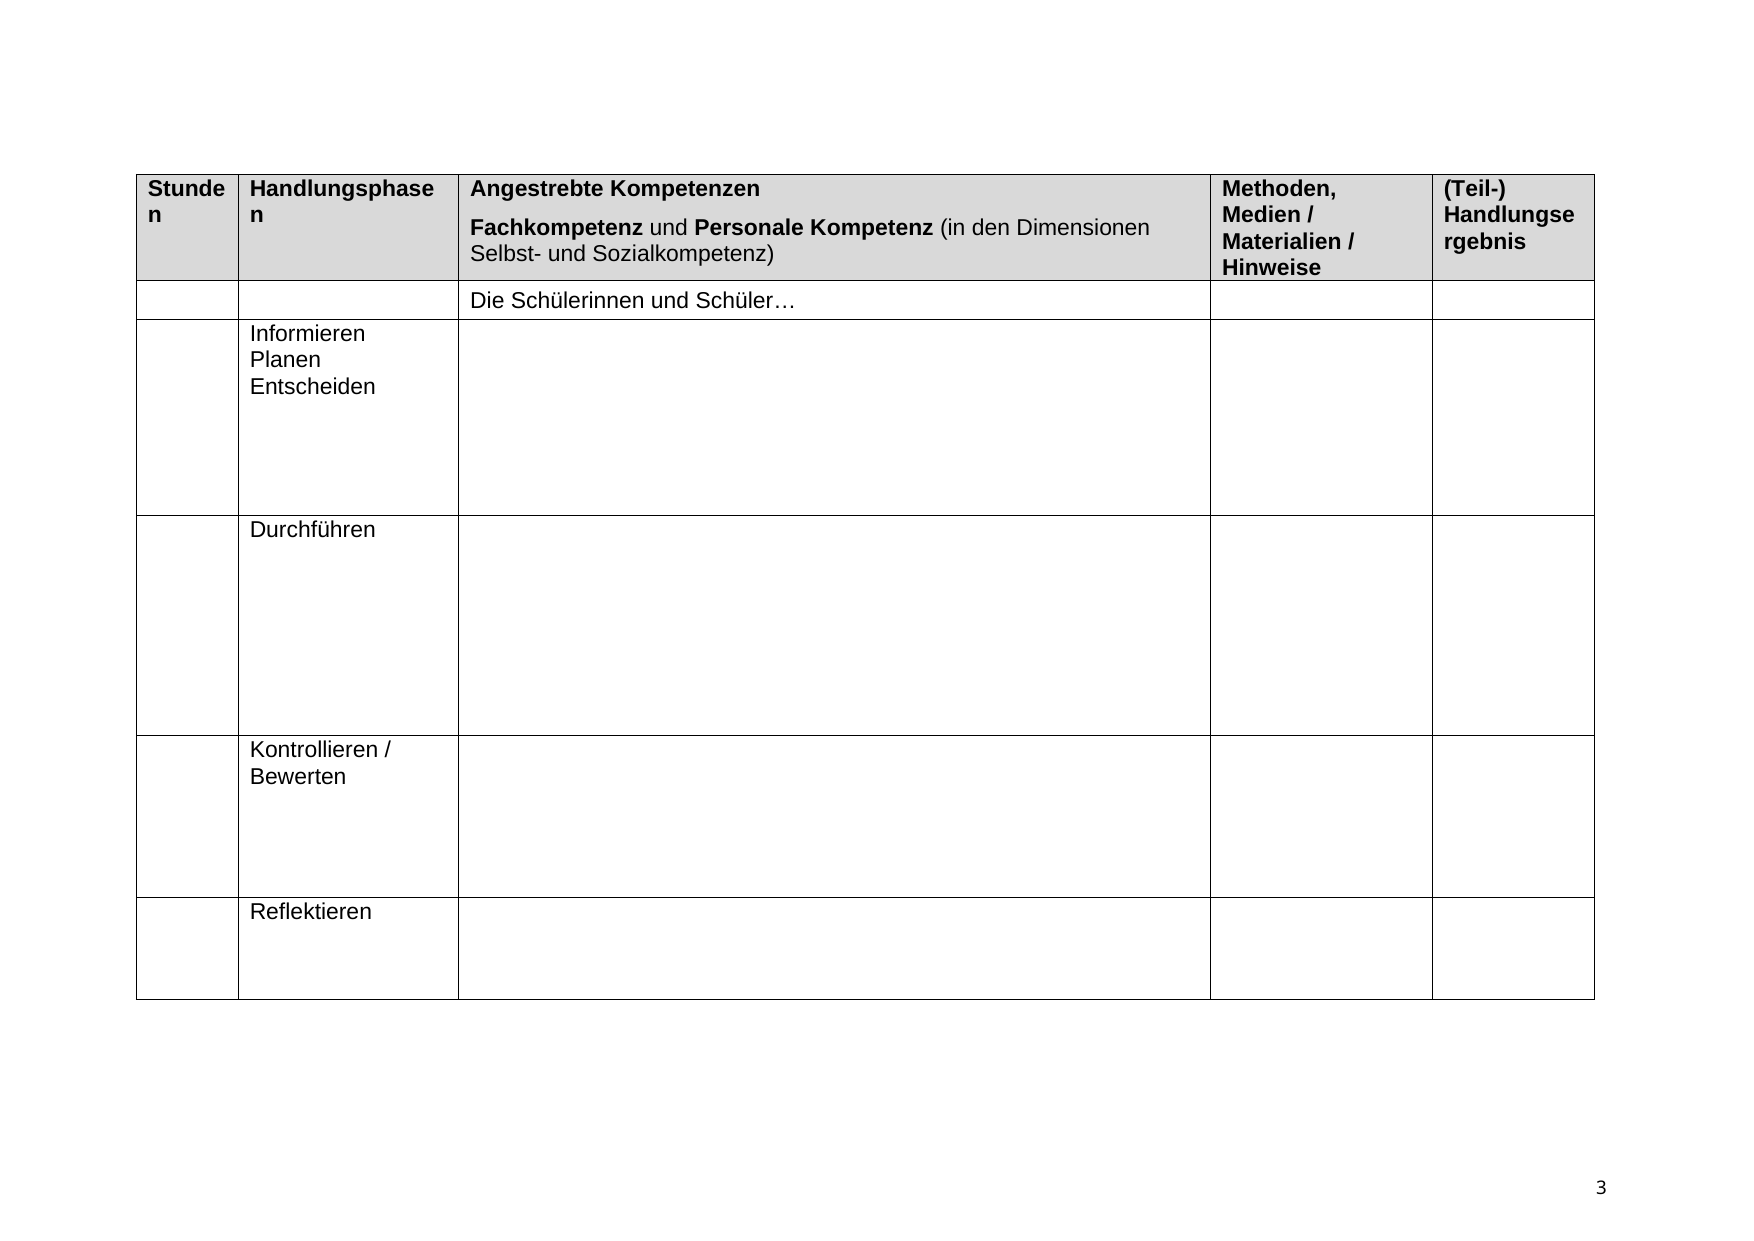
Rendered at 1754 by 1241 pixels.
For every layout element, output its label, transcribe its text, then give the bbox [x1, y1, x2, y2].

table_cell [1433, 516, 1594, 735]
table_header Methoden, Medien / Materialien / Hinweise [1211, 175, 1432, 280]
table_cell [1211, 320, 1432, 515]
table_cell [459, 898, 1210, 999]
table_cell [459, 320, 1210, 515]
table_cell [1433, 898, 1594, 999]
table_cell [1211, 516, 1432, 735]
table_cell [1211, 736, 1432, 897]
table_cell [137, 898, 238, 999]
table_header Angestrebte Kompetenzen Fachkompetenz und Personale Kompetenz (in den Dimensionen Selbst- und Sozialkompetenz) [459, 175, 1210, 280]
table_cell [137, 281, 238, 319]
table_cell [137, 320, 238, 515]
table_header Handlungsphasen [239, 175, 458, 280]
table_cell [137, 736, 238, 897]
table_cell [459, 516, 1210, 735]
table_cell [239, 281, 458, 319]
table_cell [1433, 320, 1594, 515]
table_cell Durchführen [239, 516, 458, 735]
table_cell Reflektieren [239, 898, 458, 999]
table_header (Teil-) Handlungsergebnis [1433, 175, 1594, 280]
table_cell [459, 736, 1210, 897]
table_cell [1211, 898, 1432, 999]
table_cell [1433, 281, 1594, 319]
table_cell [1211, 281, 1432, 319]
table_cell Informieren Planen Entscheiden [239, 320, 458, 515]
table_cell Kontrollieren / Bewerten [239, 736, 458, 897]
table_header Stunden [137, 175, 238, 280]
table_cell [1433, 736, 1594, 897]
table_cell Die Schülerinnen und Schüler… [459, 281, 1210, 319]
table_cell [137, 516, 238, 735]
